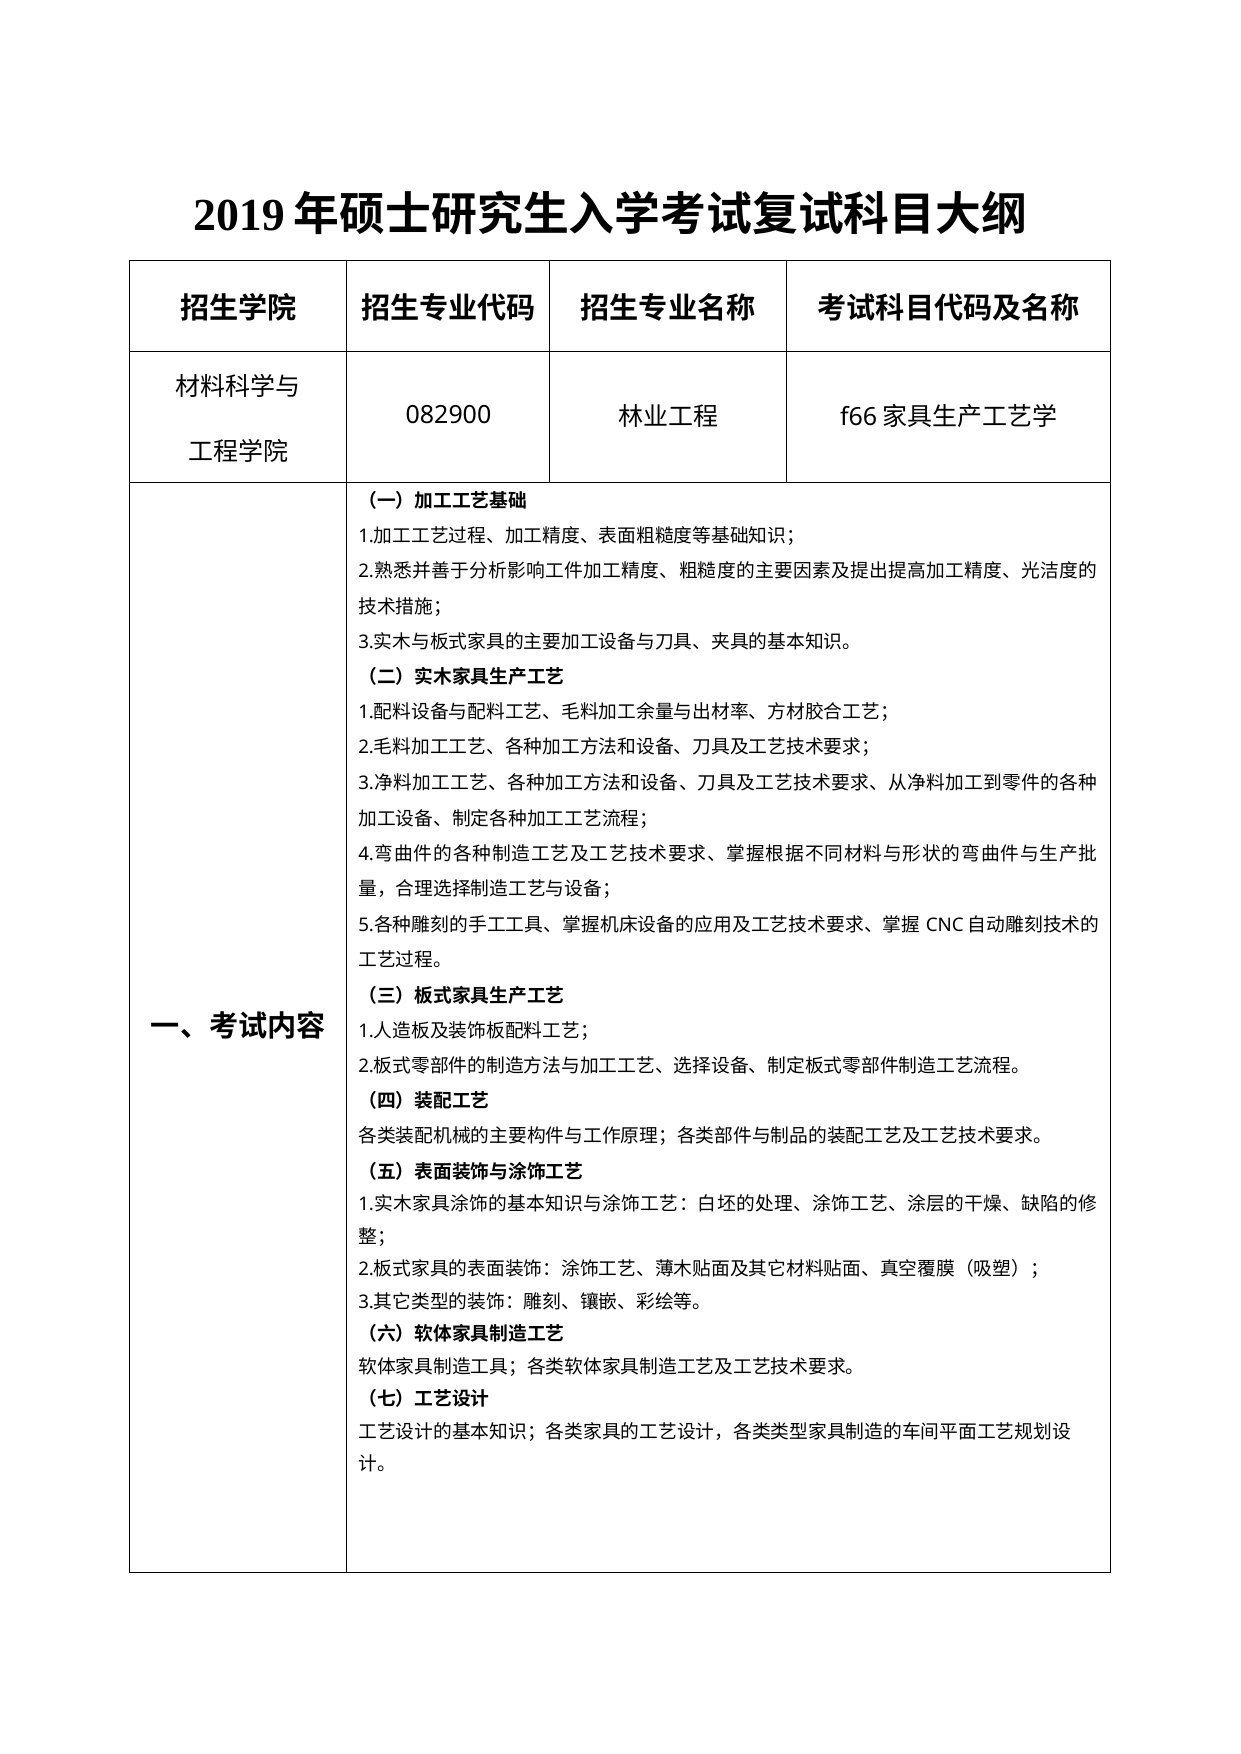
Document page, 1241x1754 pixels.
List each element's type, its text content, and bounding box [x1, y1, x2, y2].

table_cell （一）加工工艺基础 1.加工工艺过程、加工精度、表面粗糙度等基础知识； 2.熟悉并善于分析影响工件加工精度、粗糙度的主要因素及提出提高加工精度、光洁度的技术措施； 3.实木与板式家具的主要加工设备与刀具、夹具的基本知识。 （二）实木家具生产工艺 1.配料设备与配料工艺、毛料加工余量与出材率、方材胶合工艺； 2.毛料加工工艺、各种加工方法和设备、刀具及工艺技术要求； 3.净料加工工艺、各种加工方法和设备、刀具及工艺技术要求、从净料加工到零件的各种加工设备、制定各种加工工艺流程； 4.弯曲件的各种制造工艺及工艺技术要求、掌握根据不同材料与形状的弯曲件与生产批量，合理选择制造工艺与设备； 5.各种雕刻的手工工具、掌握机床设备的应用及工艺技术要求、掌握CNC自动雕刻技术的工艺过程。 （三）板式家具生产工艺 1.人造板及装饰板配料工艺； 2.板式零部件的制造方法与加工工艺、选择设备、制定板式零部件制造工艺流程。 （四）装配工艺 各类装配机械的主要构件与工作原理；各类部件与制品的装配工艺及工艺技术要求。 （五）表面装饰与涂饰工艺 1.实木家具涂饰的基本知识与涂饰工艺：白坯的处理、涂饰工艺、涂层的干燥、缺陷的修整； 2.板式家具的表面装饰：涂饰工艺、薄木贴面及其它材料贴面、真空覆膜（吸塑）； 3.其它类型的装饰：雕刻、镶嵌、彩绘等。 （六）软体家具制造工艺 软体家具制造工具；各类软体家具制造工艺及工艺技术要求。 （七）工艺设计 工艺设计的基本知识；各类家具的工艺设计，各类类型家具制造的车间平面工艺规划设计。 [347, 483, 1110, 1572]
table_cell 082900 [347, 352, 549, 482]
table_cell 材料科学与 工程学院 [130, 352, 346, 482]
table_header 招生专业名称 [550, 261, 786, 351]
table_header 招生学院 [130, 261, 346, 351]
table_header 招生专业代码 [347, 261, 549, 351]
table_cell 一、考试内容 [130, 483, 346, 1572]
table_cell f66家具生产工艺学 [787, 352, 1110, 482]
table_cell 林业工程 [550, 352, 786, 482]
text 2019年硕士研究生入学考试复试科目大纲 [133, 162, 1053, 259]
table_header 考试科目代码及名称 [787, 261, 1110, 351]
